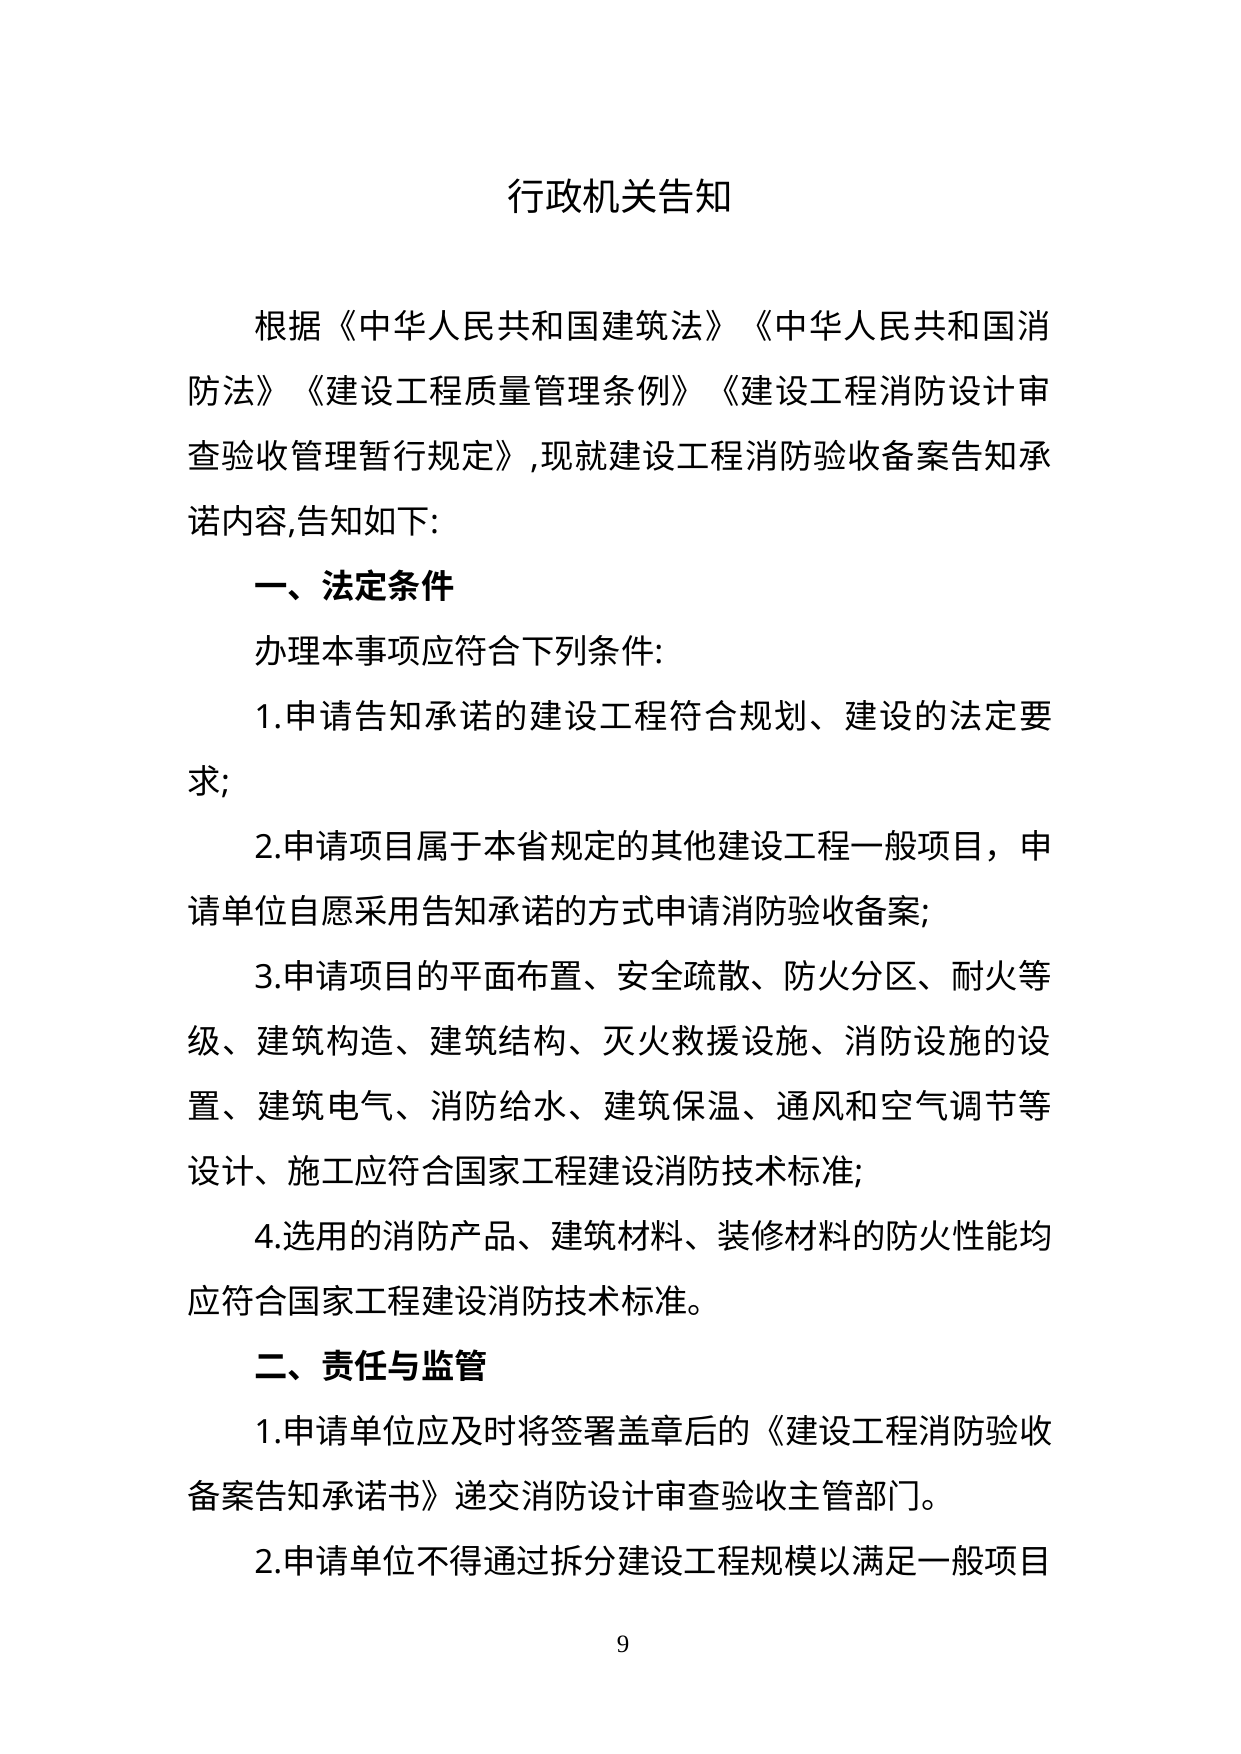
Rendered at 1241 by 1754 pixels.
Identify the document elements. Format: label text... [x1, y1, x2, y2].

text 4.选用的消防产品、建筑材料、装修材料的防火性能均应符合国家工程建设消防技术标准。 [187, 1202, 1053, 1332]
text 1.申请告知承诺的建设工程符合规划、建设的法定要求; [187, 682, 1053, 812]
text 2.申请项目属于本省规定的其他建设工程一般项目，申请单位自愿采用告知承诺的方式申请消防验收备案; [187, 812, 1053, 942]
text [187, 1527, 1053, 1592]
text 3.申请项目的平面布置、安全疏散、防火分区、耐火等级、建筑构造、建筑结构、灭火救援设施、消防设施的设置、建筑电气、消防给水、建筑保温、通风和空气调节等设计、施工应符合国家工程建设消防技术标准; [187, 942, 1053, 1202]
text 备注：本承诺书一式两份，一份交承诺单位，一份存档。行政机关告知 [187, 162, 1053, 227]
text 一、法定条件 [187, 552, 1053, 617]
text 二、责任与监管 [187, 1332, 1053, 1397]
text 办理本事项应符合下列条件: [187, 617, 1053, 682]
text 根据《中华人民共和国建筑法》《中华人民共和国消防法》《建设工程质量管理条例》《建设工程消防设计审查验收管理暂行规定》,现就建设工程消防验收备案告知承诺内容,告知如下: [187, 292, 1053, 552]
text 1.申请单位应及时将签署盖章后的《建设工程消防验收备案告知承诺书》递交消防设计审查验收主管部门。 [187, 1397, 1053, 1527]
